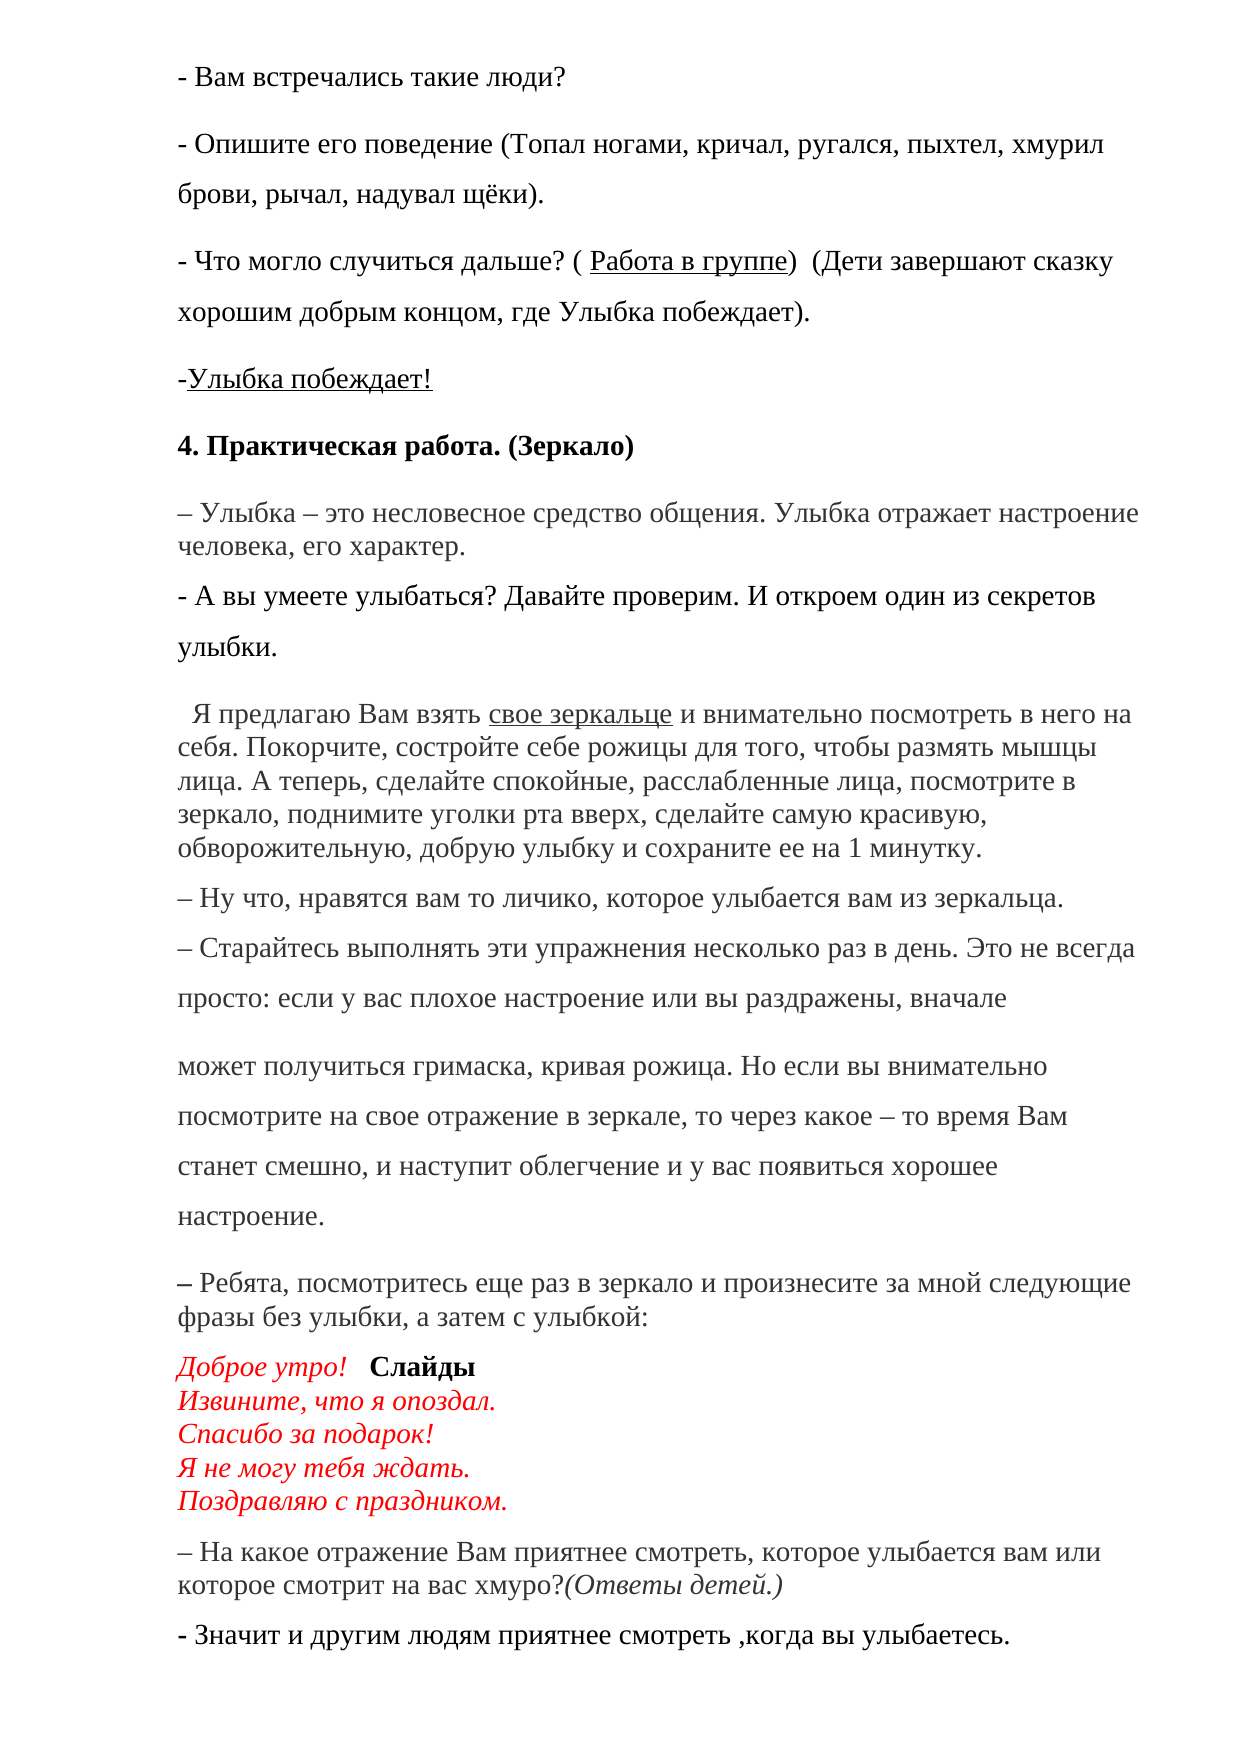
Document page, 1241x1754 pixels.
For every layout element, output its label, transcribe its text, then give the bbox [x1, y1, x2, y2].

text – Ребята, посмотритесь еще раз в зеркало и произнесите за мной следующие фразы без улыбки, а затем с улыбкой: [177, 1266, 1152, 1333]
text - Вам встречались такие люди? [177, 59, 1152, 93]
text - Значит и другим людям приятнее смотреть ,когда вы улыбаетесь. [177, 1617, 1152, 1651]
text - Опишите его поведение (Топал ногами, кричал, ругался, пыхтел, хмурил брови, рычал, надувал щёки). [177, 126, 1152, 210]
text - А вы умеете улыбаться? Давайте проверим. И откроем один из секретов улыбки. [177, 578, 1152, 662]
text – Старайтесь выполнять эти упражнения несколько раз в день. Это не всегда просто: если у вас плохое настроение или вы раздражены, вначале [177, 930, 1152, 1014]
text Я предлагаю Вам взять свое зеркальце и внимательно посмотреть в него на себя. Покорчите, состройте себе рожицы для того, чтобы размять мышцы лица. А теперь, сделайте спокойные, расслабленные лица, посмотрите в зеркало, поднимите уголки рта вверх, сделайте самую красивую, обворожительную, добрую улыбку и сохраните ее на 1 минутку. [177, 696, 1152, 863]
text - Что могло случиться дальше? ( Работа в группе) (Дети завершают сказку хорошим добрым концом, где Улыбка побеждает). [177, 243, 1152, 327]
text – Ну что, нравятся вам то личико, которое улыбается вам из зеркальца. [177, 880, 1152, 914]
text -Улыбка побеждает! [177, 361, 1152, 394]
text Доброе утро! Слайды Извините, что я опоздал. Спасибо за подарок! Я не могу тебя ждать. Поздравляю с праздником. [177, 1349, 1152, 1517]
text 4. Практическая работа. (Зеркало) [177, 428, 1152, 461]
text – На какое отражение Вам приятнее смотреть, которое улыбается вам или которое смотрит на вас хмуро?(Ответы детей.) [177, 1534, 1152, 1601]
text может получиться гримаска, кривая рожица. Но если вы внимательно посмотрите на свое отражение в зеркале, то через какое – то время Вам станет смешно, и наступит облегчение и у вас появиться хорошее настроение. [177, 1048, 1152, 1232]
text – Улыбка – это несловесное средство общения. Улыбка отражает настроение человека, его характер. [177, 495, 1152, 562]
